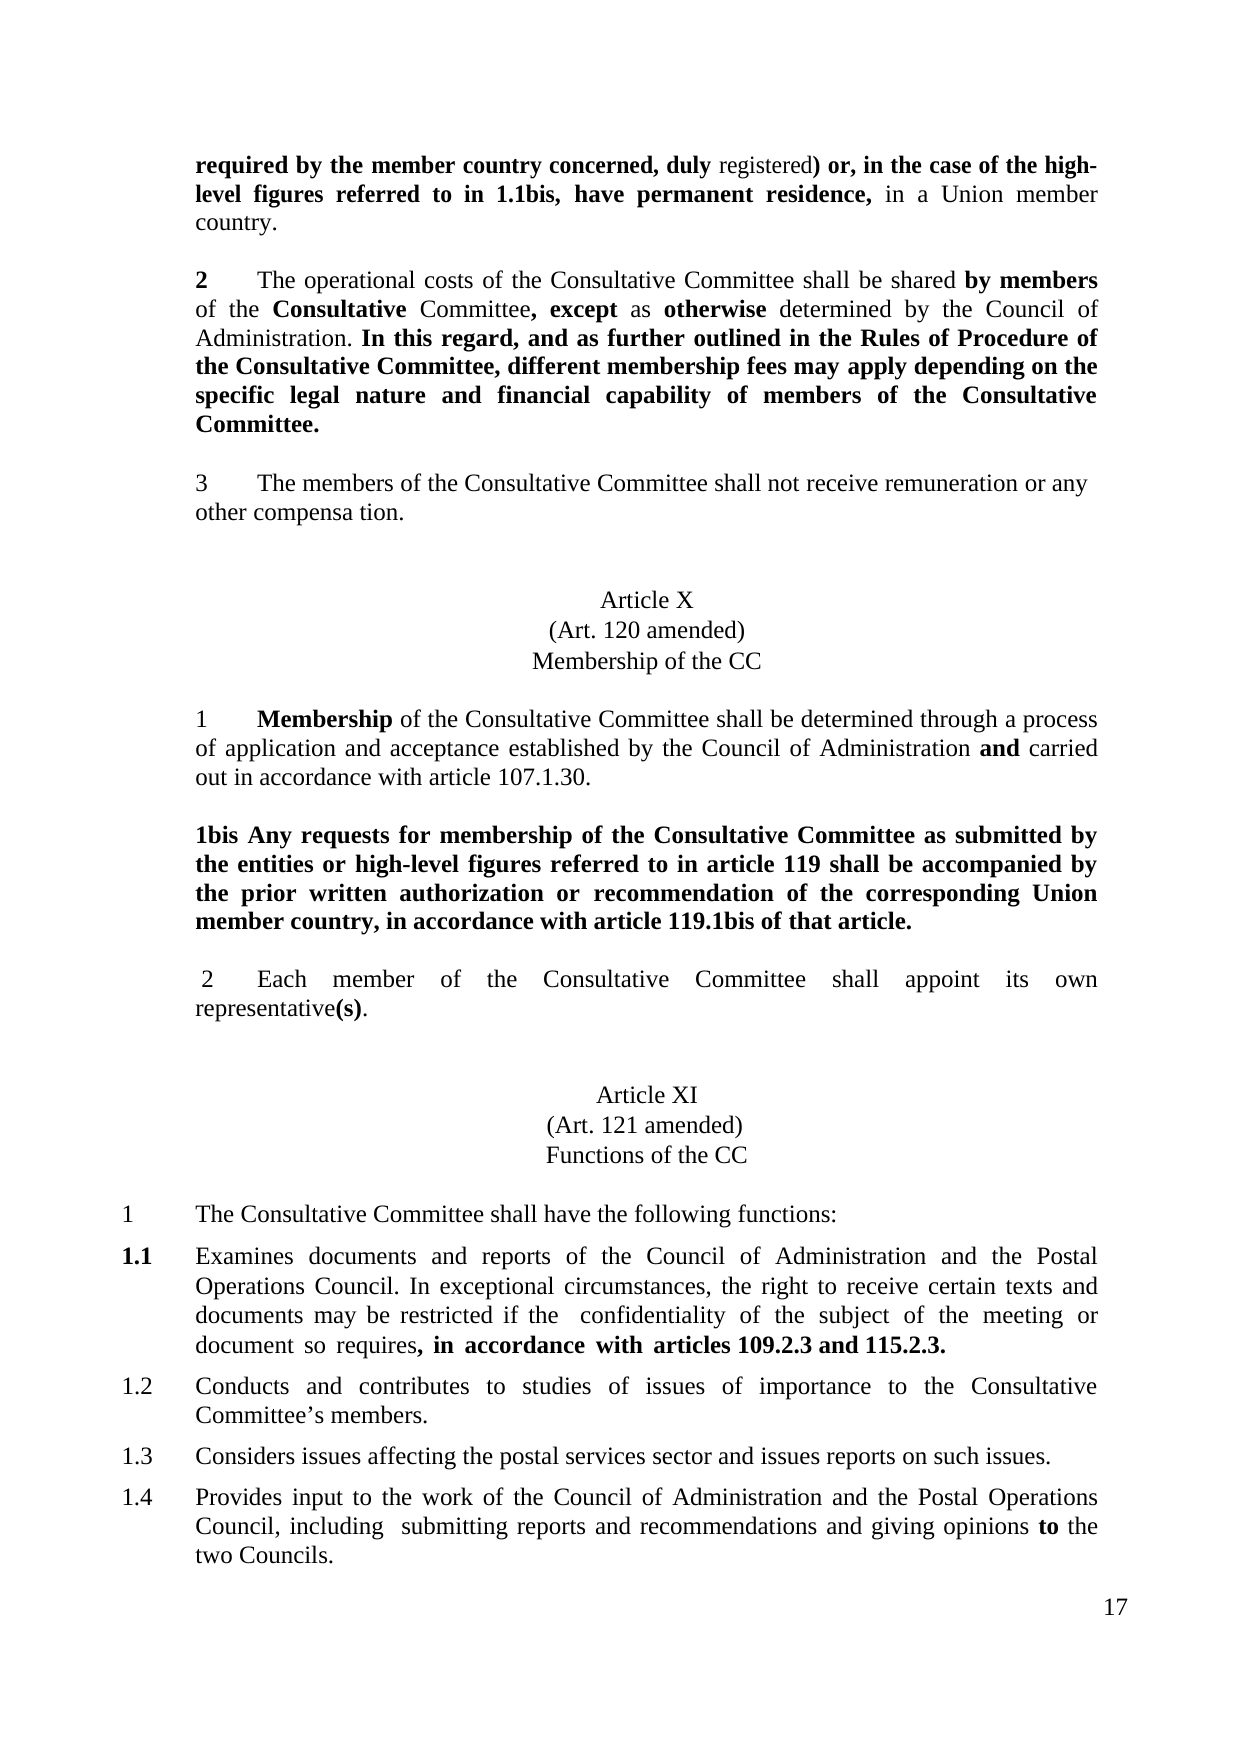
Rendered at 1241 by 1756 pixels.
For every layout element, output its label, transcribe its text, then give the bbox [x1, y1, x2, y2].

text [195, 150, 1098, 236]
text Membership of the CC [195, 646, 1098, 674]
list Examines documents and reports of the Council of Administration and the Postal Operations Council. In exceptional circumstances, the right to receive certain texts and documents may be restricted if the confidentiality of the subject of the meeting or document so requires, in accordance with articles 109.2.3 and 115.2.3. [121, 1241, 1098, 1359]
text Functions of the CC [195, 1140, 1098, 1169]
list The members of the Consultative Committee shall not receive remuneration or any other compensa tion. [195, 468, 1098, 526]
text (Art. 121 amended) [195, 1110, 1098, 1138]
list Each member of the Consultative Committee shall appoint its own representative(s). [195, 964, 1098, 1021]
text Article X [195, 585, 1098, 614]
list Provides input to the work of the Council of Administration and the Postal Operations Council, including submitting reports and recommendations and giving opinions to the two Councils. [121, 1482, 1098, 1569]
text (Art. 120 amended) [195, 615, 1098, 644]
list The Consultative Committee shall have the following functions: [121, 1199, 1098, 1228]
list Conducts and contributes to studies of issues of importance to the Consultative Committee’s members. [121, 1371, 1098, 1429]
list Membership of the Consultative Committee shall be determined through a process of application and acceptance established by the Council of Administration and carried out in accordance with article 107.1.30. [195, 704, 1098, 790]
list Considers issues affecting the postal services sector and issues reports on such issues. [121, 1441, 1098, 1470]
list The operational costs of the Consultative Committee shall be shared by members of the Consultative Committee, except as otherwise determined by the Council of Administration. In this regard, and as further outlined in the Rules of Procedure of the Consultative Committee, different membership fees may apply depending on the specific legal nature and financial capability of members of the Consultative Committee. [195, 265, 1098, 438]
subtitle 1bis Any requests for membership of the Consultative Committee as submitted by the entities or high-level figures referred to in article 119 shall be accompanied by the prior written authorization or recommendation of the corresponding Union member country, in accordance with article 119.1bis of that article. [195, 820, 1098, 935]
text Article XI [195, 1080, 1098, 1109]
